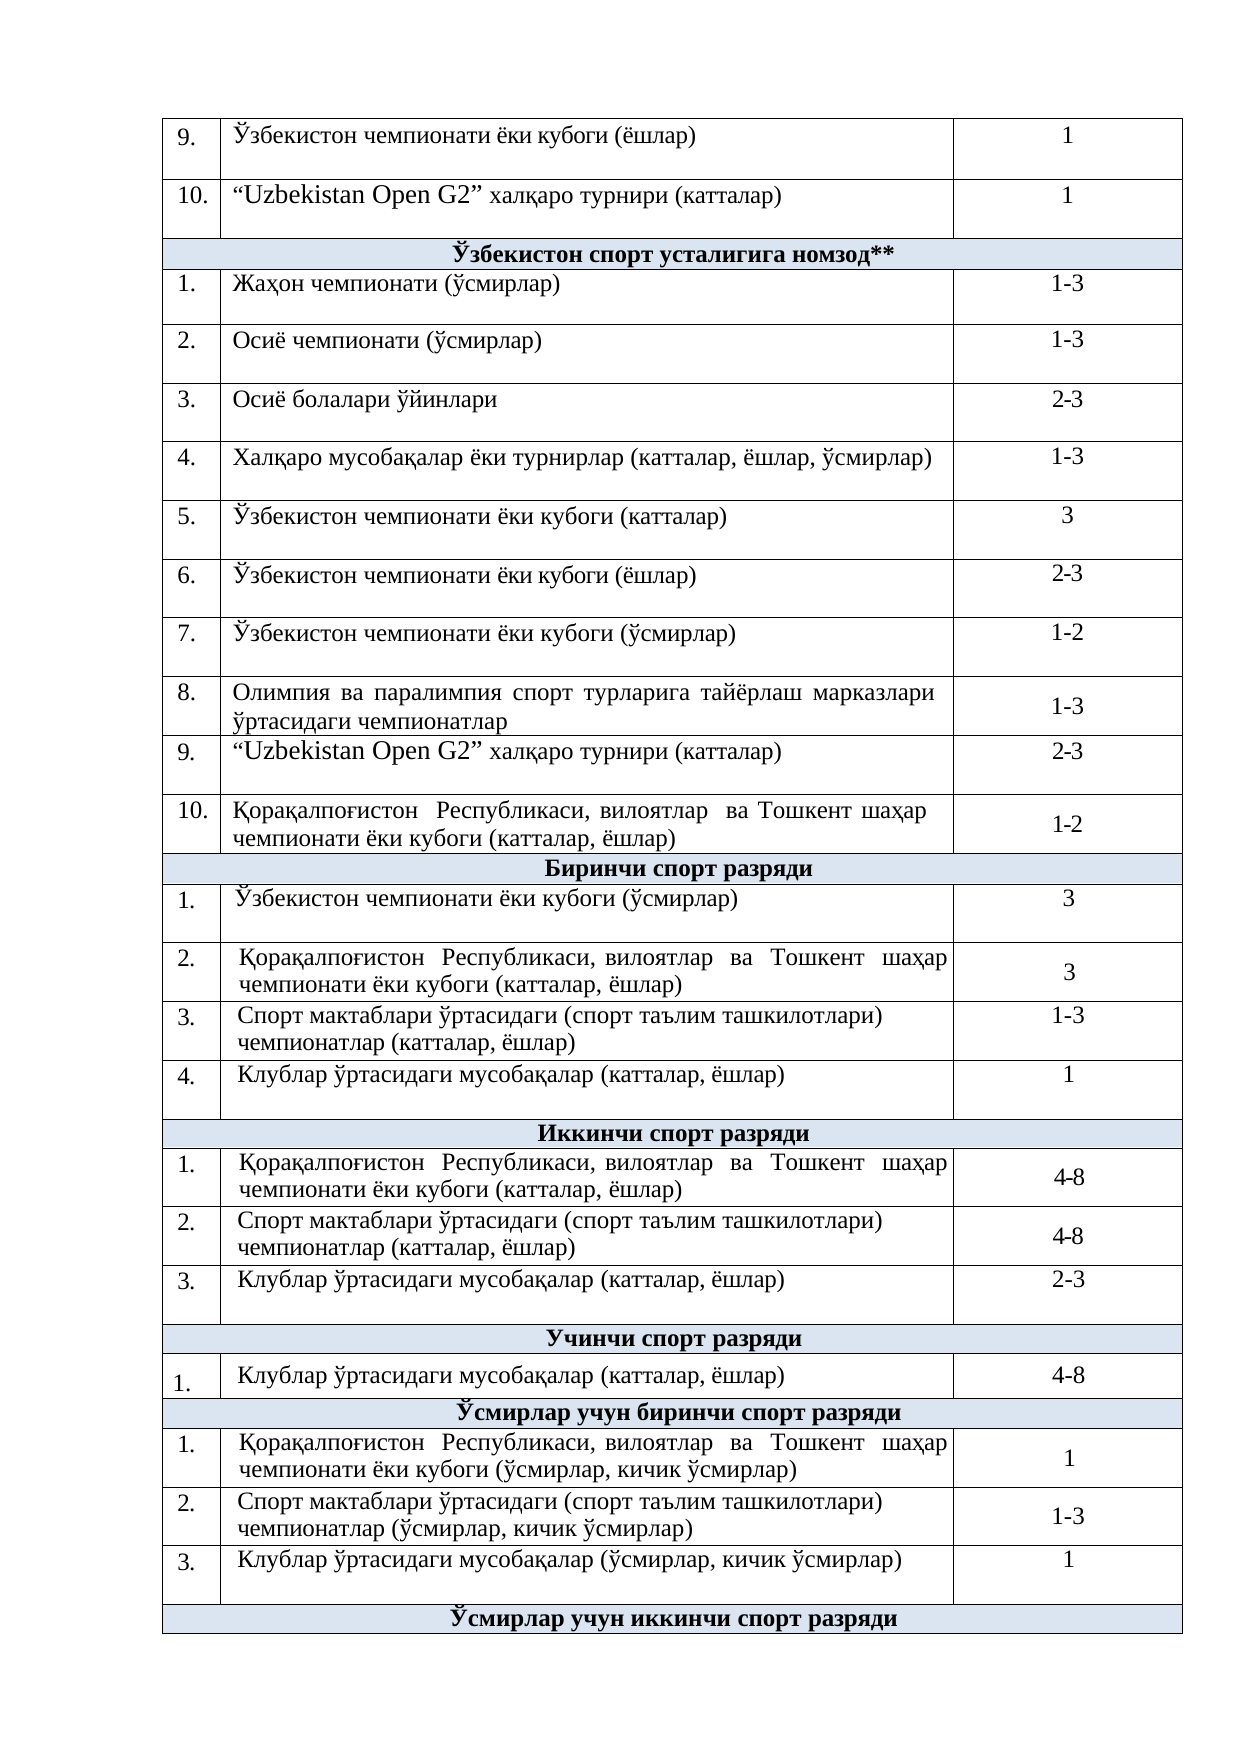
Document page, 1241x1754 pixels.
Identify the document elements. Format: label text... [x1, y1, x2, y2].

table_cell 3 [954, 885, 1182, 942]
table_cell 1 [954, 1546, 1182, 1604]
table_cell “Uzbekistan Open G2” халқаро турнири (катталар) [221, 736, 953, 794]
table_cell Қорақалпоғистон Республикаси, вилоятлар ва Тошкент шаҳар чемпионати ёки кубоги (катталар, ёшлар) [221, 943, 953, 1001]
table_cell 1 [954, 180, 1182, 238]
table_cell Ўзбекистон чемпионати ёки кубоги (ёшлар) [221, 119, 953, 179]
table_cell 1-3 [954, 1488, 1182, 1545]
table_cell Ўзбекистон чемпионати ёки кубоги (ёшлар) [221, 560, 953, 617]
table_cell [163, 1061, 220, 1118]
table_cell [163, 325, 220, 383]
table_cell 1. [163, 1354, 220, 1397]
table_cell 1-2 [954, 618, 1182, 676]
table_cell 1-3 [954, 442, 1182, 500]
table_cell Қорақалпоғистон Республикаси, вилоятлар ва Тошкент шаҳар чемпионати ёки кубоги (катталар, ёшлар) [221, 795, 953, 853]
table_cell 2-3 [954, 1266, 1182, 1324]
table_cell Осиё чемпионати (ўсмирлар) [221, 325, 953, 383]
table_cell 1-3 [954, 270, 1182, 324]
table_cell 3 [954, 501, 1182, 558]
table_cell [163, 560, 220, 617]
table_cell [163, 1149, 220, 1206]
table_cell 4-8 [954, 1207, 1182, 1265]
table_cell Ўзбекистон чемпионати ёки кубоги (ўсмирлар) [221, 885, 953, 942]
table_cell 2-3 [954, 736, 1182, 794]
table_cell [163, 270, 220, 324]
table_cell [163, 1207, 220, 1265]
table_cell [163, 1488, 220, 1545]
table_cell Жаҳон чемпионати (ўсмирлар) [221, 270, 953, 324]
table_cell 4-8 [954, 1149, 1182, 1206]
table_cell Клублар ўртасидаги мусобақалар (катталар, ёшлар) [221, 1354, 953, 1397]
table_cell 1-3 [954, 677, 1182, 735]
table_cell Осиё болалари ўйинлари [221, 384, 953, 441]
table_cell [163, 618, 220, 676]
table_cell Ўсмирлар учун биринчи спорт разряди [163, 1399, 1182, 1428]
table_cell Клублар ўртасидаги мусобақалар (катталар, ёшлар) [221, 1266, 953, 1324]
table_cell Клублар ўртасидаги мусобақалар (ўсмирлар, кичик ўсмирлар) [221, 1546, 953, 1604]
table_cell Халқаро мусобақалар ёки турнирлар (катталар, ёшлар, ўсмирлар) [221, 442, 953, 500]
table_cell 3 [954, 943, 1182, 1001]
table_cell Иккинчи спорт разряди [163, 1120, 1182, 1147]
table_cell [163, 1546, 220, 1604]
table_cell 1 [954, 1061, 1182, 1118]
table_cell [163, 442, 220, 500]
table_cell Ўсмирлар учун иккинчи спорт разряди [163, 1605, 1182, 1633]
table_cell “Uzbekistan Open G2” халқаро турнири (катталар) [221, 180, 953, 238]
table_cell [163, 501, 220, 558]
table_cell [163, 885, 220, 942]
table_cell [163, 1266, 220, 1324]
table_cell Клублар ўртасидаги мусобақалар (катталар, ёшлар) [221, 1061, 953, 1118]
table_cell [163, 943, 220, 1001]
table_cell [163, 384, 220, 441]
table_cell [163, 677, 220, 735]
table_cell 4-8 [954, 1354, 1182, 1397]
table_cell 1 [954, 1429, 1182, 1487]
table_cell 1-3 [954, 325, 1182, 383]
table_cell Учинчи спорт разряди [163, 1325, 1182, 1353]
table_cell Қорақалпоғистон Республикаси, вилоятлар ва Тошкент шаҳар чемпионати ёки кубоги (катталар, ёшлар) [221, 1149, 953, 1206]
table_cell 2-3 [954, 560, 1182, 617]
table_cell [163, 1002, 220, 1060]
table_cell Ўзбекистон спорт усталигига номзод** [163, 239, 1182, 269]
table_cell Қорақалпоғистон Республикаси, вилоятлар ва Тошкент шаҳар чемпионати ёки кубоги (ўсмирлар, кичик ўсмирлар) [221, 1429, 953, 1487]
table_cell [163, 119, 220, 179]
table_cell 1-2 [954, 795, 1182, 853]
table_cell 2-3 [954, 384, 1182, 441]
table_cell [163, 795, 220, 853]
table_cell [163, 1429, 220, 1487]
table_cell Ўзбекистон чемпионати ёки кубоги (катталар) [221, 501, 953, 558]
table_cell Ўзбекистон чемпионати ёки кубоги (ўсмирлар) [221, 618, 953, 676]
table_cell Олимпия ва паралимпия спорт турларига тайёрлаш марказлари ўртасидаги чемпионатлар [221, 677, 953, 735]
table_cell 1-3 [954, 1002, 1182, 1060]
table_cell [163, 180, 220, 238]
table_cell Спорт мактаблари ўртасидаги (спорт таълим ташкилотлари) чемпионатлар (катталар, ёшлар) [221, 1207, 953, 1265]
table_cell Биринчи спорт разряди [163, 854, 1182, 883]
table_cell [221, 1488, 953, 1545]
table_cell Спорт мактаблари ўртасидаги (спорт таълим ташкилотлари) чемпионатлар (катталар, ёшлар) [221, 1002, 953, 1060]
table_cell [163, 736, 220, 794]
table_cell 1 [954, 119, 1182, 179]
